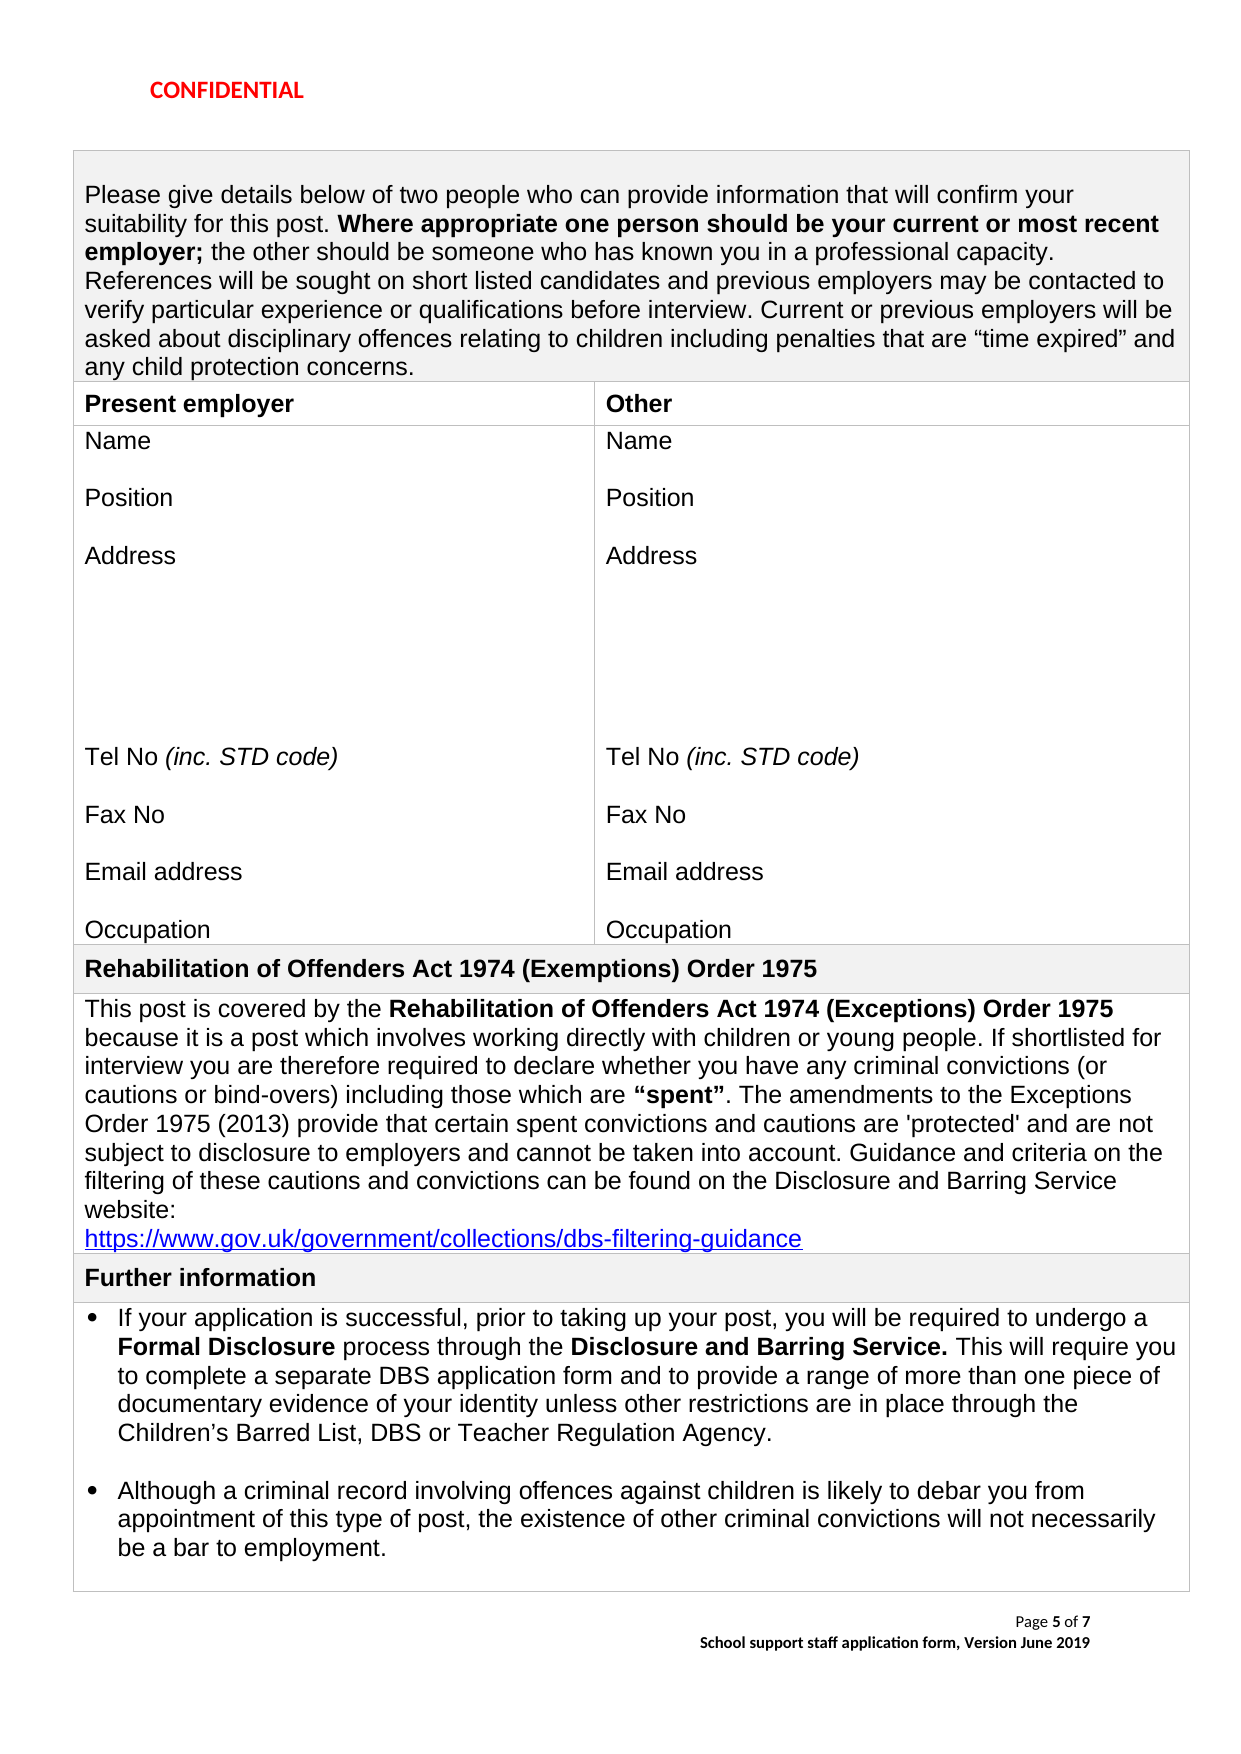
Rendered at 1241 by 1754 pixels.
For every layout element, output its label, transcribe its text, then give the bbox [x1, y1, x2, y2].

table_cell Further information [74, 1254, 1189, 1302]
table_cell Present employer [74, 382, 594, 425]
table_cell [74, 1303, 1189, 1591]
table_cell This post is covered by the Rehabilitation of Offenders Act 1974 (Exceptions) Order 1975 because it is a post which involves working directly with children or young people. If shortlisted for interview you are therefore required to declare whether you have any criminal convictions (or cautions or bind-overs) including those which are “spent”. The amendments to the Exceptions Order 1975 (2013) provide that certain spent convictions and cautions are 'protected' and are not subject to disclosure to employers and cannot be taken into account. Guidance and criteria on the filtering of these cautions and convictions can be found on the Disclosure and Barring Service website: https://www.gov.uk/government/collections/dbs-filtering-guidance [74, 994, 1189, 1253]
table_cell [74, 151, 1189, 381]
table_cell Other [595, 382, 1189, 425]
table_cell Rehabilitation of Offenders Act 1974 (Exemptions) Order 1975 [74, 945, 1189, 993]
table_cell Name Position Address Tel No (inc. STD code) Fax No Email address Occupation [74, 426, 594, 943]
table_cell Name Position Address Tel No (inc. STD code) Fax No Email address Occupation [595, 426, 1189, 943]
